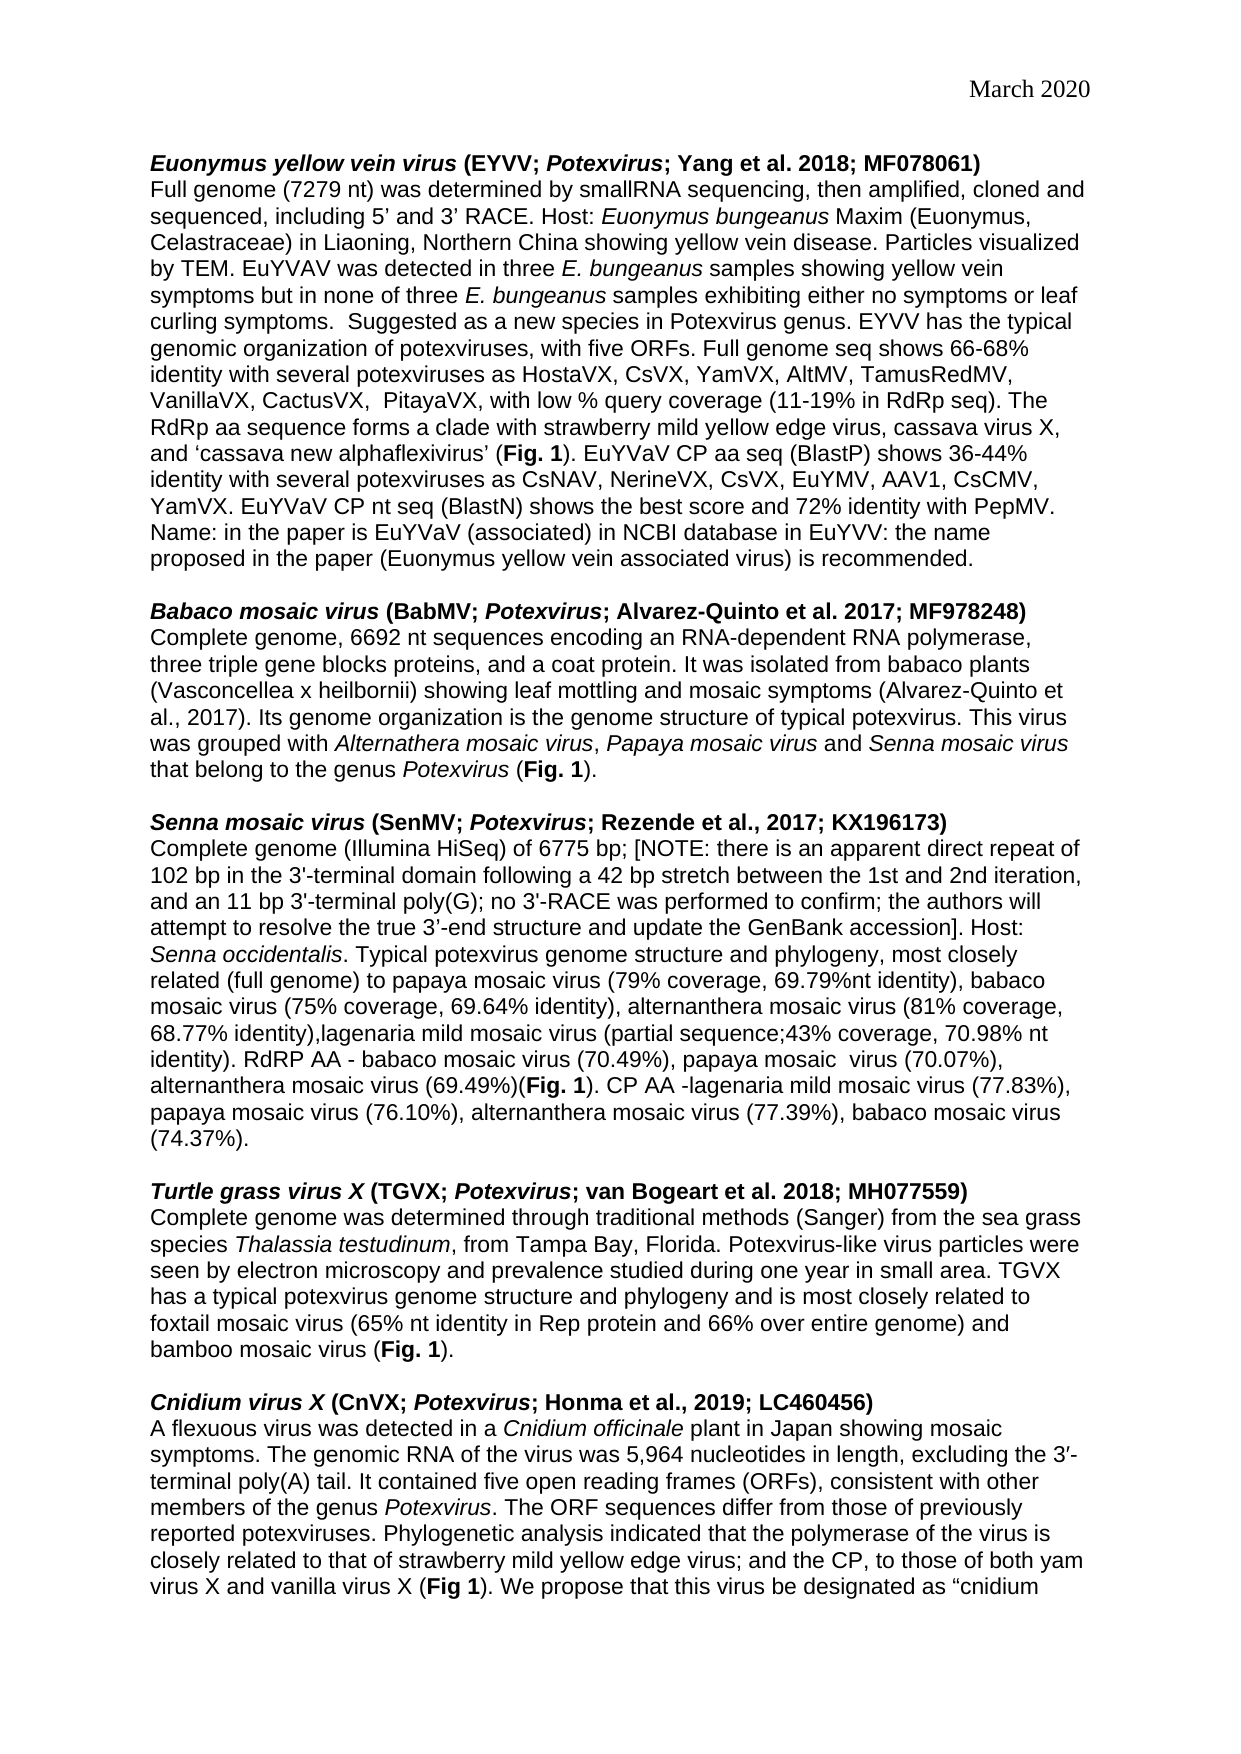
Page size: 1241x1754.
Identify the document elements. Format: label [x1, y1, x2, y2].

table_header [139, 150, 1100, 1599]
